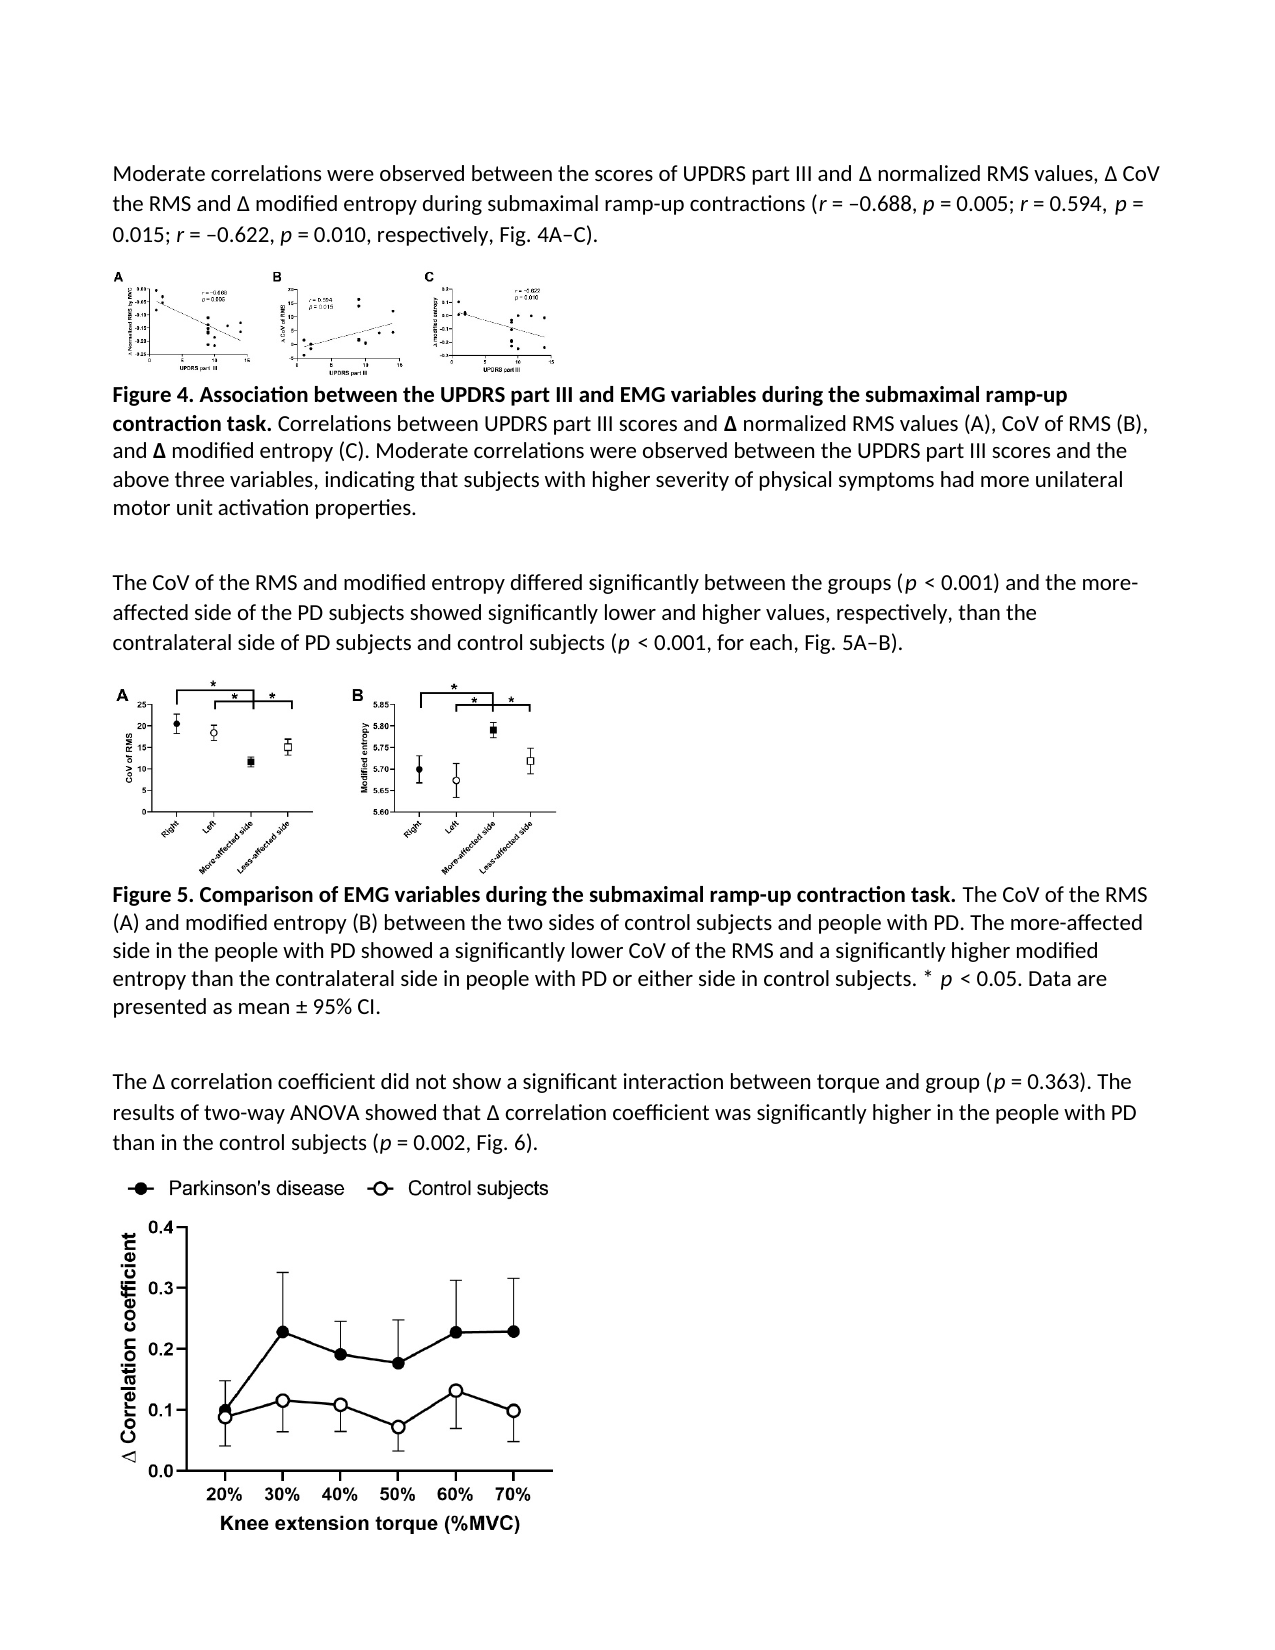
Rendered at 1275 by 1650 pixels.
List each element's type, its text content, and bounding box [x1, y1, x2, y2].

text Moderate correlations were observed between the scores of UPDRS part III and Δ normalized RMS values, Δ CoV the RMS and Δ modified entropy during submaximal ramp-up contractions (r = –0.688, p = 0.005; r = 0.594, p = 0.015; r = –0.622, p = 0.010, respectively, Fig. 4A–C). [112, 159, 1162, 248]
picture [112, 1174, 563, 1534]
picture [112, 266, 563, 381]
text Figure 5. Comparison of EMG variables during the submaximal ramp-up contraction task. The CoV of the RMS (A) and modified entropy (B) between the two sides of control subjects and people with PD. The more-affected side in the people with PD showed a significantly lower CoV of the RMS and a significantly higher modified entropy than the contralateral side in people with PD or either side in control subjects. * p < 0.05. Data are presented as mean ± 95% CI. [112, 880, 1162, 1021]
picture [112, 675, 563, 881]
text The CoV of the RMS and modified entropy differed significantly between the groups (p < 0.001) and the more-affected side of the PD subjects showed significantly lower and higher values, respectively, than the contralateral side of PD subjects and control subjects (p < 0.001, for each, Fig. 5A–B). [112, 568, 1162, 656]
text Figure 4. Association between the UPDRS part III and EMG variables during the submaximal ramp-up contraction task. Correlations between UPDRS part III scores and Δ normalized RMS values (A), CoV of RMS (B), and Δ modified entropy (C). Moderate correlations were observed between the UPDRS part III scores and the above three variables, indicating that subjects with higher severity of physical symptoms had more unilateral motor unit activation properties. [112, 381, 1162, 521]
text The Δ correlation coefficient did not show a significant interaction between torque and group (p = 0.363). The results of two-way ANOVA showed that Δ correlation coefficient was significantly higher in the people with PD than in the control subjects (p = 0.002, Fig. 6). [112, 1067, 1162, 1156]
